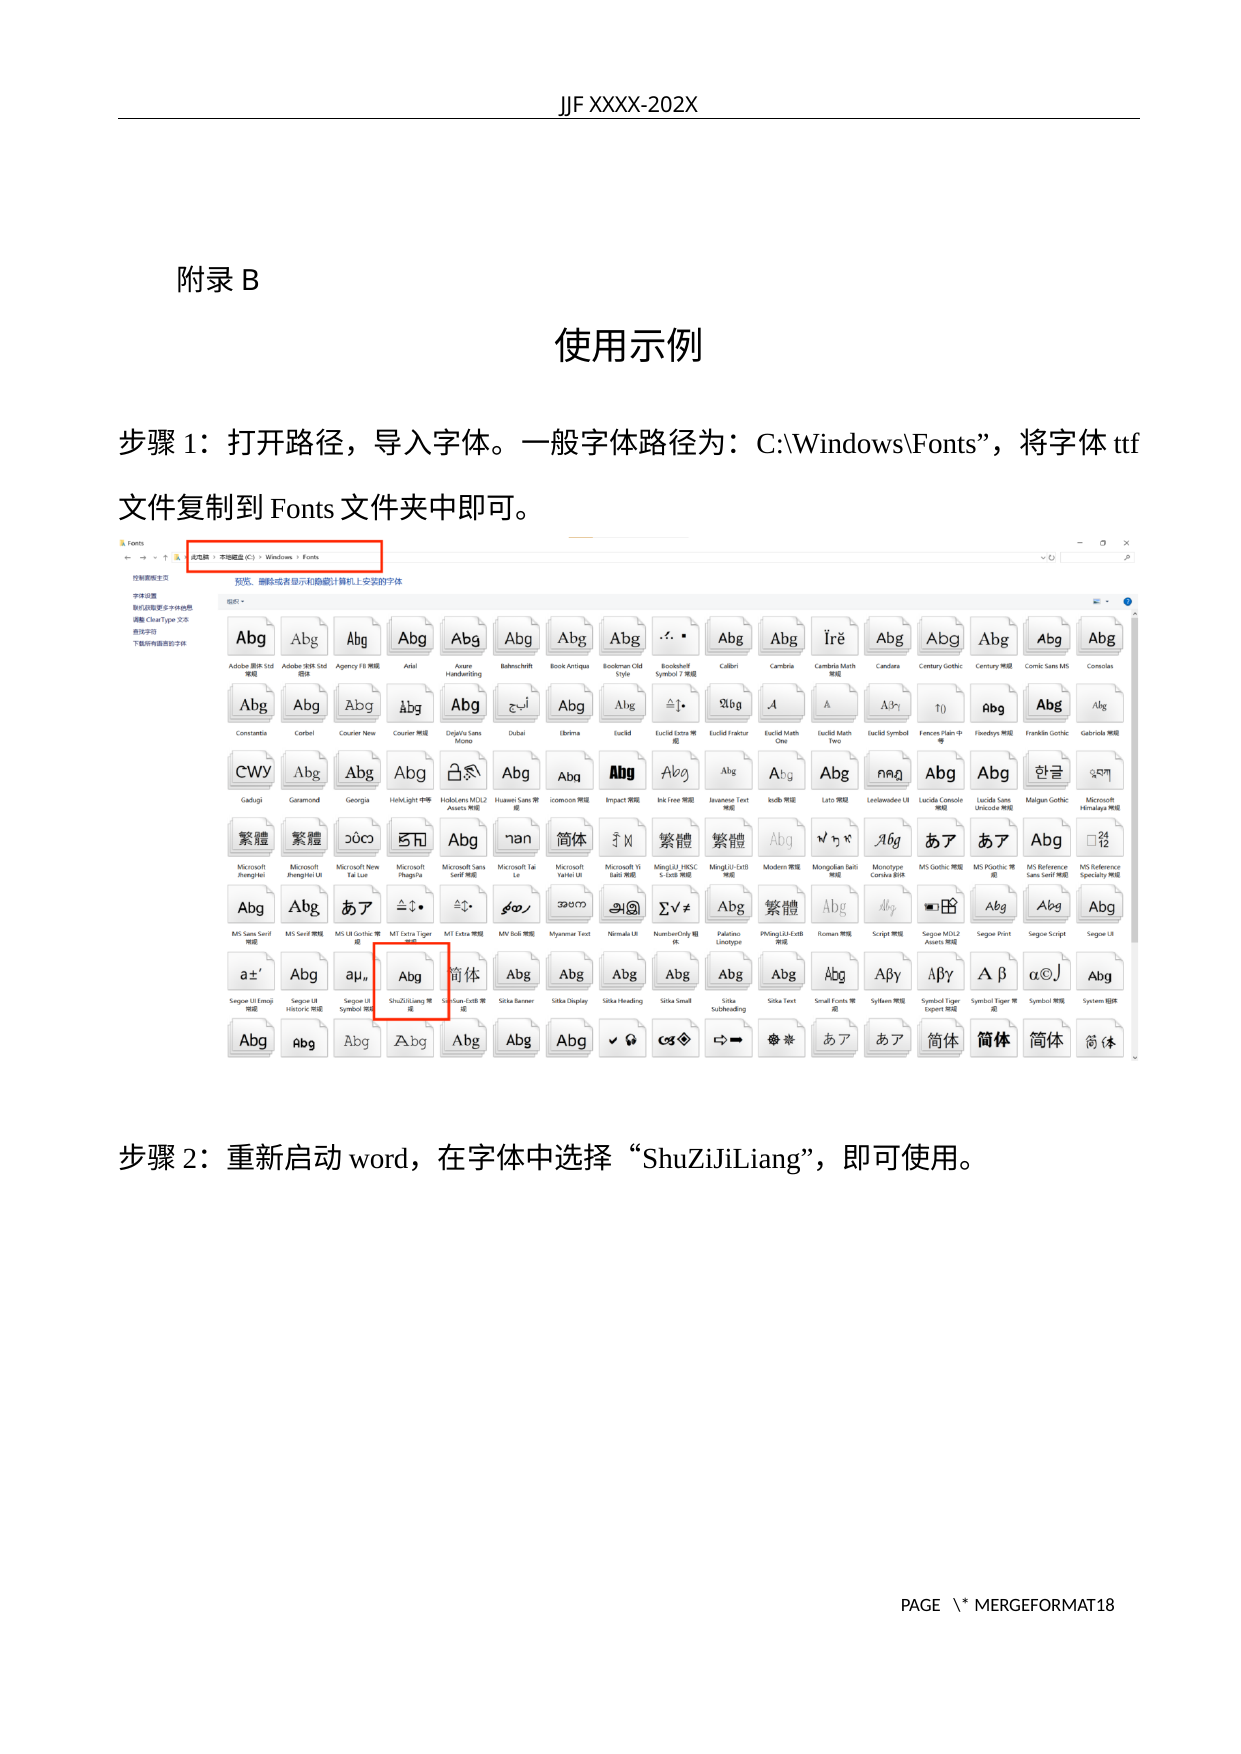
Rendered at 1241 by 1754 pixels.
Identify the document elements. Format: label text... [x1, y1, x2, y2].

text 步骤1：打开路径，导入字体。一般字体路径为：C:\Windows\Fonts”，将字体ttf文件复制到Fonts文件夹中即可。 [118, 408, 1140, 538]
picture [118, 537, 1139, 1061]
text 使用示例 [118, 310, 1140, 375]
text 附录B [118, 245, 1140, 310]
text 步骤2：重新启动word，在字体中选择“ShuZiJiLiang”，即可使用。 [118, 1123, 1140, 1188]
